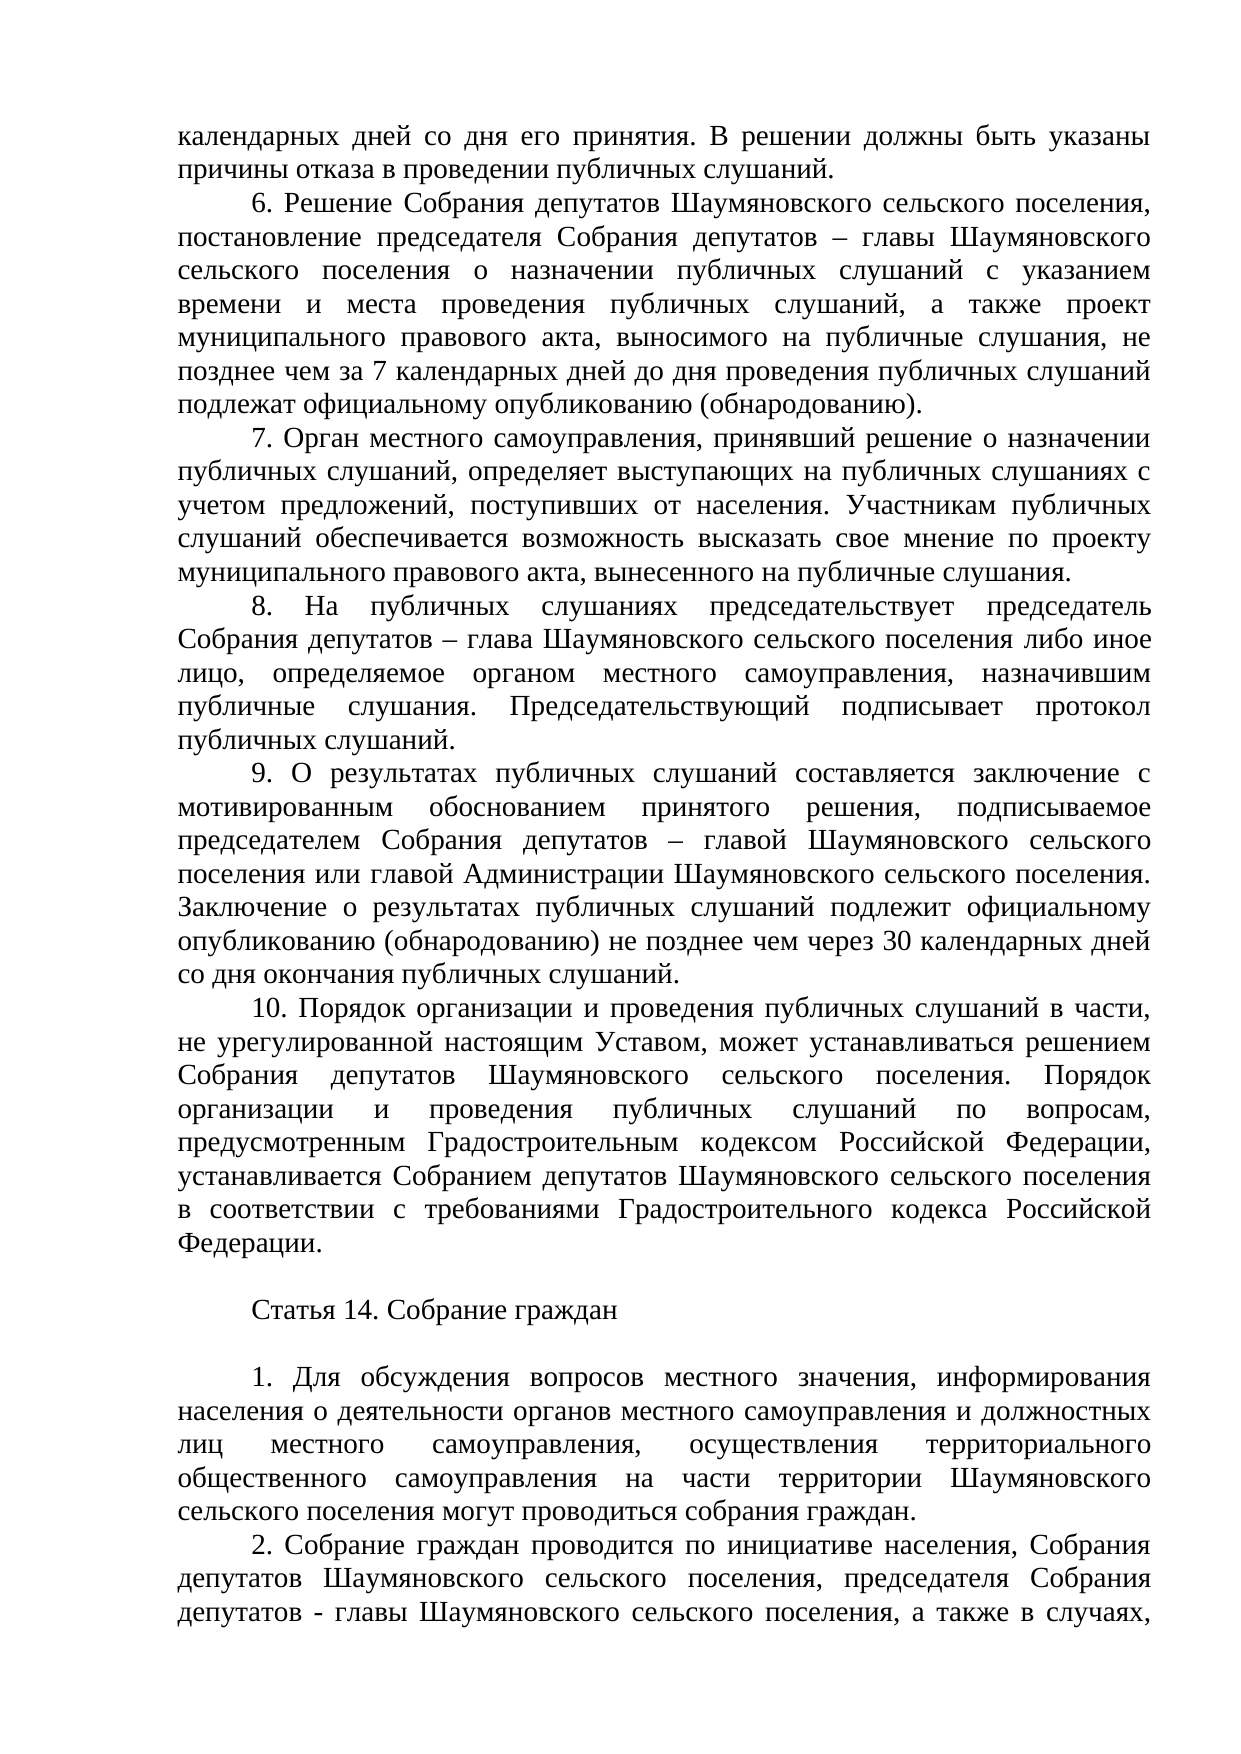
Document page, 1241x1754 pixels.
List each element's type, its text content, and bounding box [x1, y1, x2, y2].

text 8. На публичных слушаниях председательствует председатель Собрания депутатов – глава Шаумяновского сельского поселения либо иное лицо, определяемое органом местного самоуправления, назначившим публичные слушания. Председательствующий подписывает протокол публичных слушаний. [177, 588, 1152, 755]
text 6. Решение Собрания депутатов Шаумяновского сельского поселения, постановление председателя Собрания депутатов – главы Шаумяновского сельского поселения о назначении публичных слушаний с указанием времени и места проведения публичных слушаний, а также проект муниципального правового акта, выносимого на публичные слушания, не позднее чем за 7 календарных дней до дня проведения публичных слушаний подлежат официальному опубликованию (обнародованию). [177, 185, 1152, 420]
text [177, 118, 1152, 185]
text 7. Орган местного самоуправления, принявший решение о назначении публичных слушаний, определяет выступающих на публичных слушаниях с учетом предложений, поступивших от населения. Участникам публичных слушаний обеспечивается возможность высказать свое мнение по проекту муниципального правового акта, вынесенного на публичные слушания. [177, 420, 1152, 588]
text 1. Для обсуждения вопросов местного значения, информирования населения о деятельности органов местного самоуправления и должностных лиц местного самоуправления, осуществления территориального общественного самоуправления на части территории Шаумяновского сельского поселения могут проводиться собрания граждан. [177, 1359, 1152, 1527]
text Статья 14. Собрание граждан [177, 1292, 1152, 1326]
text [177, 1527, 1152, 1627]
text 10. Порядок организации и проведения публичных слушаний в части, не урегулированной настоящим Уставом, может устанавливаться решением Собрания депутатов Шаумяновского сельского поселения. Порядок организации и проведения публичных слушаний по вопросам, предусмотренным Градостроительным кодексом Российской Федерации, устанавливается Собранием депутатов Шаумяновского сельского поселения в соответствии с требованиями Градостроительного кодекса Российской Федерации. [177, 990, 1152, 1258]
text 9. О результатах публичных слушаний составляется заключение с мотивированным обоснованием принятого решения, подписываемое председателем Собрания депутатов – главой Шаумяновского сельского поселения или главой Администрации Шаумяновского сельского поселения. Заключение о результатах публичных слушаний подлежит официальному опубликованию (обнародованию) не позднее чем через 30 календарных дней со дня окончания публичных слушаний. [177, 755, 1152, 990]
